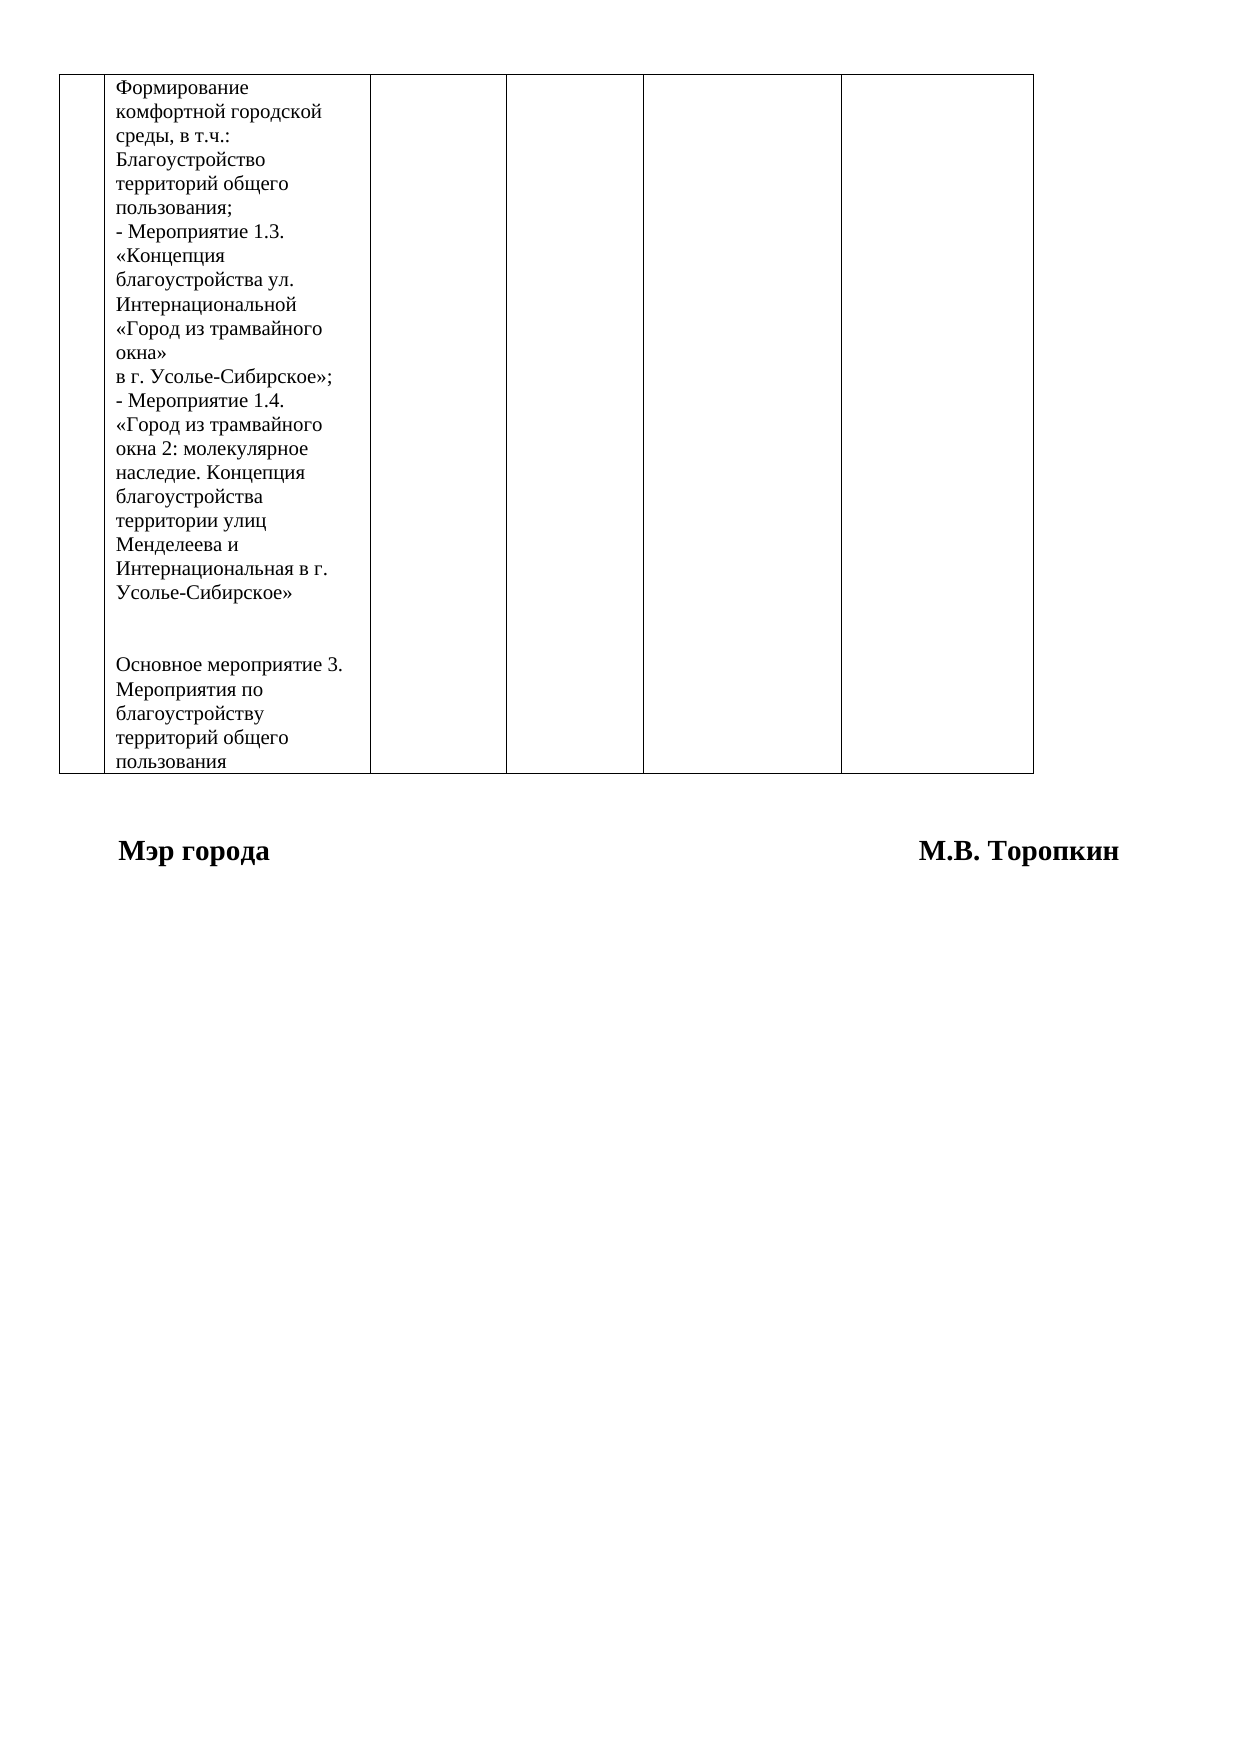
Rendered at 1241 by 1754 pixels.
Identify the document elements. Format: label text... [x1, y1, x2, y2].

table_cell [644, 75, 841, 773]
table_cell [842, 75, 1033, 773]
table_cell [105, 75, 370, 773]
text Мэр города М.В. Торопкин [118, 833, 1152, 867]
